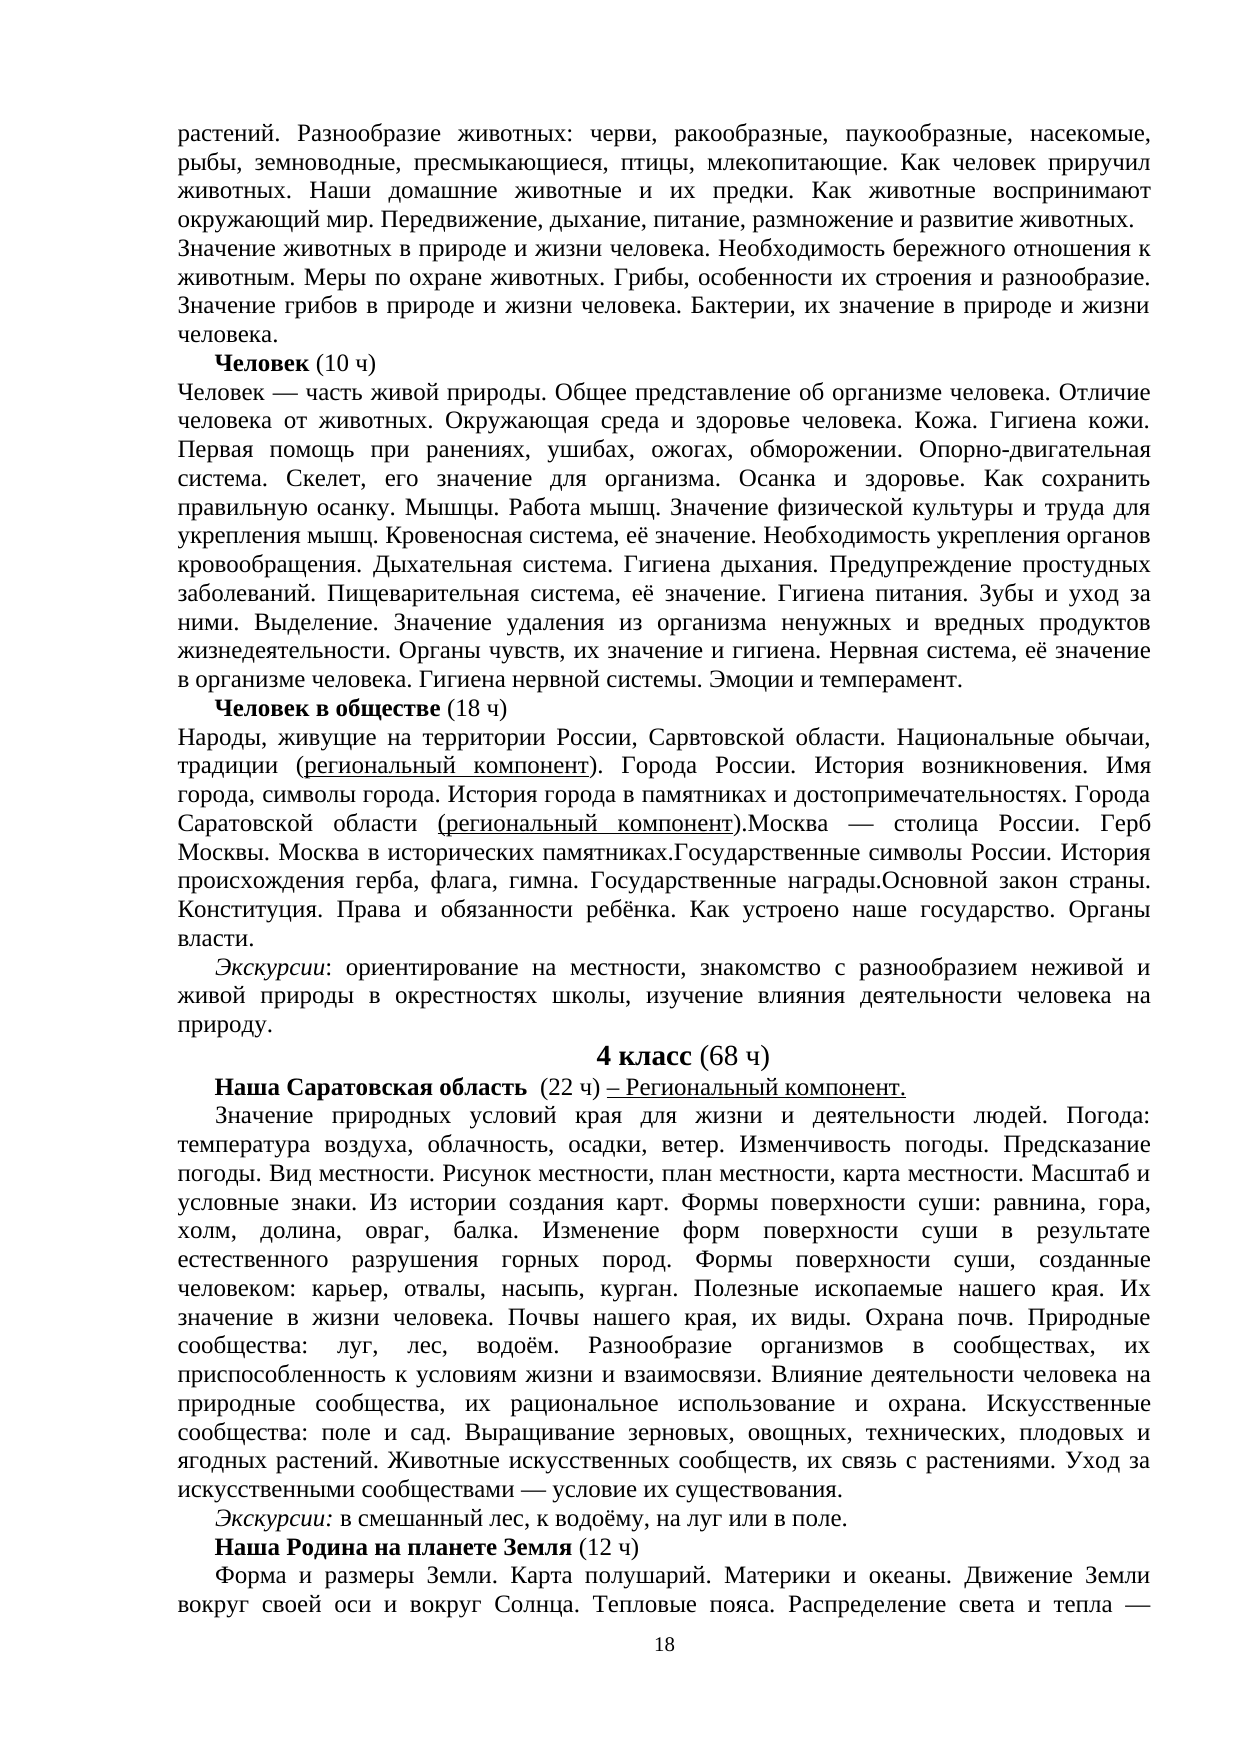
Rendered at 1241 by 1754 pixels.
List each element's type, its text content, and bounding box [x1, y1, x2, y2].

text Человек (10 ч) [177, 348, 1152, 377]
text Значение природных условий края для жизни и деятельности людей. Погода: температура воздуха, облачность, осадки, ветер. Изменчивость погоды. Предсказание погоды. Вид местности. Рисунок местности, план местности, карта местности. Масштаб и условные знаки. Из истории создания карт. Формы поверхности суши: равнина, гора, холм, долина, овраг, балка. Изменение форм поверхности суши в результате естественного разрушения горных пород. Формы поверхности суши, созданные человеком: карьер, отвалы, насыпь, курган. Полезные ископаемые нашего края. Их значение в жизни человека. Почвы нашего края, их виды. Охрана почв. Природные сообщества: луг, лес, водоём. Разнообразие организмов в сообществах, их приспособленность к условиям жизни и взаимосвязи. Влияние деятельности человека на природные сообщества, их рациональное использование и охрана. Искусственные сообщества: поле и сад. Выращивание зерновых, овощных, технических, плодовых и ягодных растений. Животные искусственных сообществ, их связь с растениями. Уход за искусственными сообществами — условие их существования. [177, 1100, 1152, 1503]
text Человек — часть живой природы. Общее представление об организме человека. Отличие человека от животных. Окружающая среда и здоровье человека. Кожа. Гигиена кожи. Первая помощь при ранениях, ушибах, ожогах, обморожении. Опорно-двигательная система. Скелет, его значение для организма. Осанка и здоровье. Как сохранить правильную осанку. Мышцы. Работа мышц. Значение физической культуры и труда для укрепления мышц. Кровеносная система, её значение. Необходимость укрепления органов кровообращения. Дыхательная система. Гигиена дыхания. Предупреждение простудных заболеваний. Пищеварительная система, её значение. Гигиена питания. Зубы и уход за ними. Выделение. Значение удаления из организма ненужных и вредных продуктов жизнедеятельности. Органы чувств, их значение и гигиена. Нервная система, её значение в организме человека. Гигиена нервной системы. Эмоции и темперамент. [177, 377, 1152, 693]
text Значение животных в природе и жизни человека. Необходимость бережного отношения к животным. Меры по охране животных. Грибы, особенности их строения и разнообразие. Значение грибов в природе и жизни человека. Бактерии, их значение в природе и жизни человека. [177, 233, 1152, 348]
text Экскурсии: ориентирование на местности, знакомство с разнообразием неживой и живой природы в окрестностях школы, изучение влияния деятельности человека на природу. [177, 952, 1152, 1038]
text Наша Саратовская область (22 ч) – Региональный компонент. [177, 1072, 1152, 1100]
text Человек в обществе (18 ч) [177, 693, 1152, 722]
text 4 класс (68 ч) [177, 1038, 1152, 1072]
text Наша Родина на планете Земля (12 ч) [177, 1532, 1152, 1560]
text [177, 1560, 1152, 1618]
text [177, 118, 1152, 233]
text Экскурсии: в смешанный лес, к водоёму, на луг или в поле. [177, 1503, 1152, 1532]
text Народы, живущие на территории России, Сарвтовской области. Национальные обычаи, традиции (региональный компонент). Города России. История возникновения. Имя города, символы города. История города в памятниках и достопримечательностях. Города Саратовской области (региональный компонент).Москва — столица России. Герб Москвы. Москва в исторических памятниках.Государственные символы России. История происхождения герба, флага, гимна. Государственные награды.Основной закон страны. Конституция. Права и обязанности ребёнка. Как устроено наше государство. Органы власти. [177, 722, 1152, 952]
